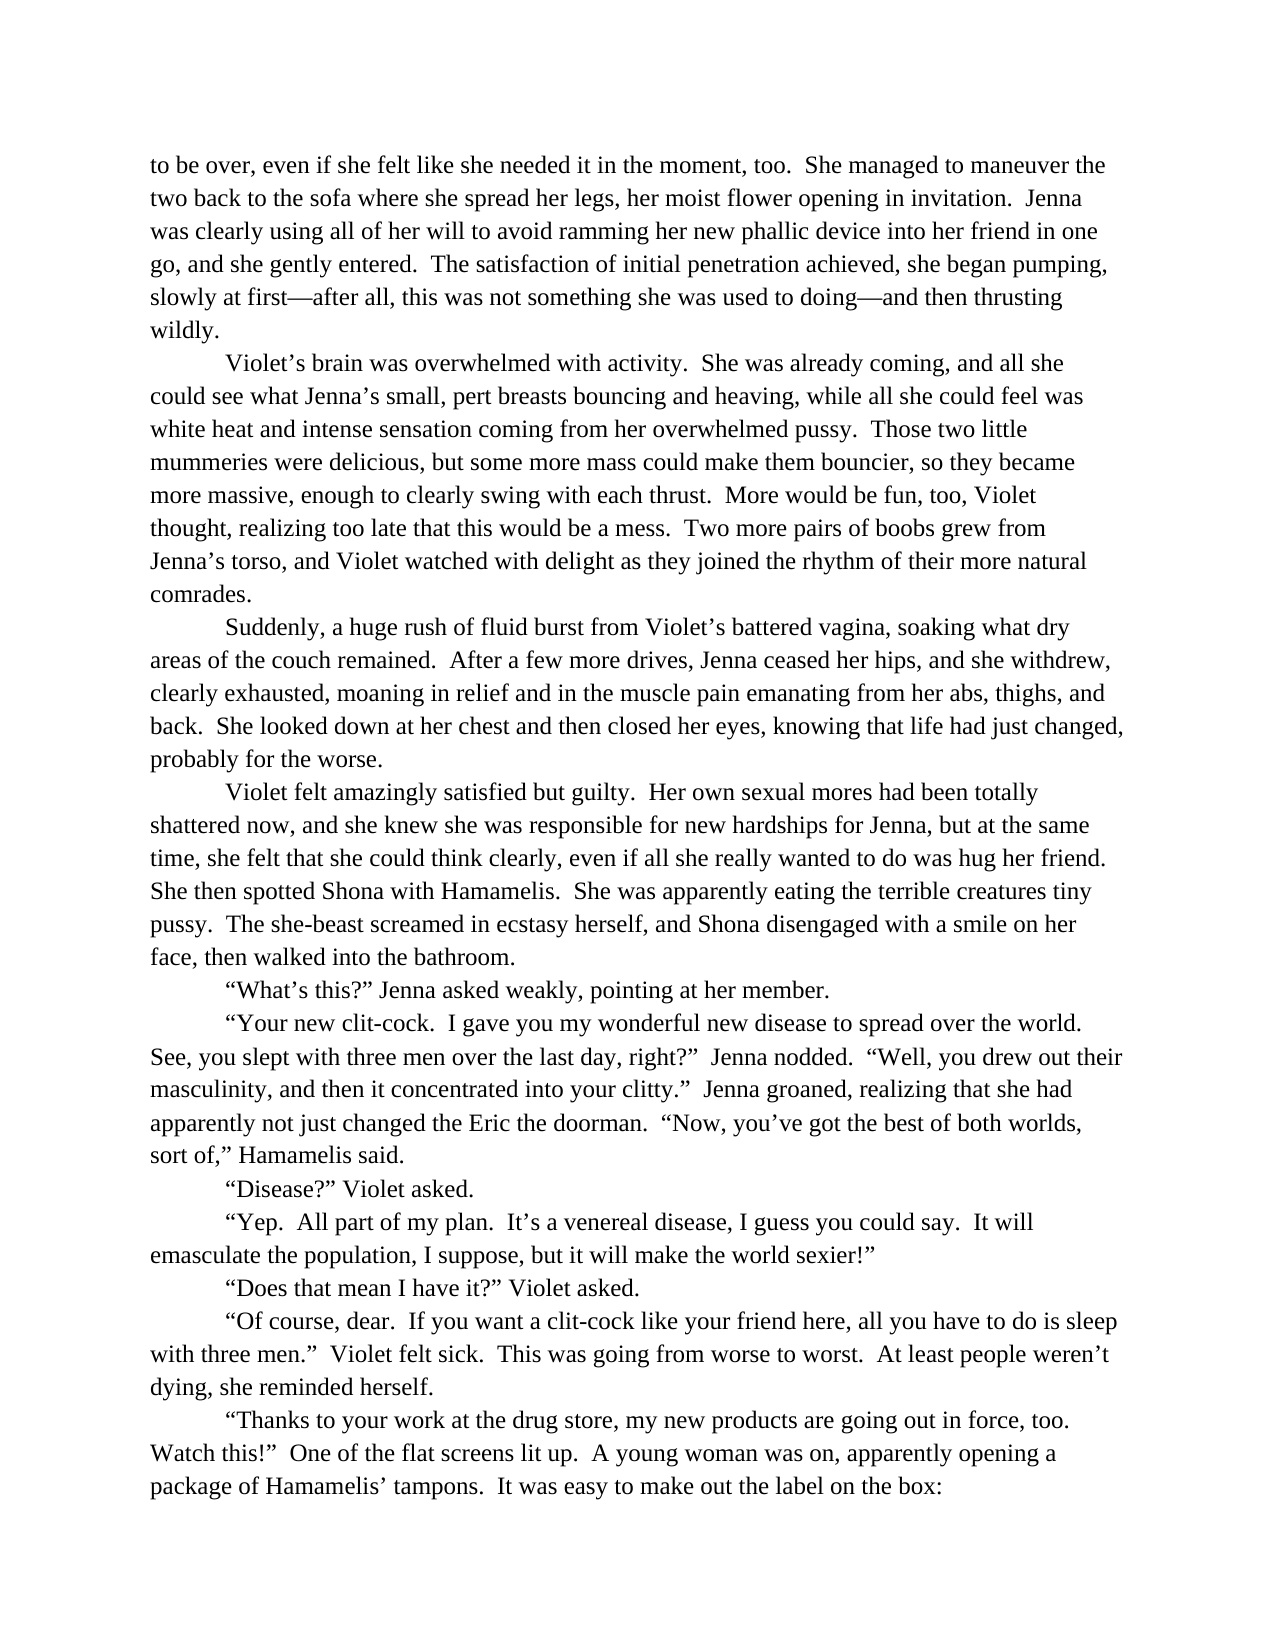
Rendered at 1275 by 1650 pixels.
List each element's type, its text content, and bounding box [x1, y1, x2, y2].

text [150, 150, 1125, 344]
text “Does that mean I have it?” Violet asked. [150, 1273, 1125, 1301]
text “Yep. All part of my plan. It’s a venereal disease, I guess you could say. It will emasculate the population, I suppose, but it will make the world sexier!” [150, 1207, 1125, 1268]
text “What’s this?” Jenna asked weakly, pointing at her member. [150, 976, 1125, 1004]
text “Your new clit-cock. I gave you my wonderful new disease to spread over the world. See, you slept with three men over the last day, right?” Jenna nodded. “Well, you drew out their masculinity, and then it concentrated into your clitty.” Jenna groaned, realizing that she had apparently not just changed the Eric the doorman. “Now, you’ve got the best of both worlds, sort of,” Hamamelis said. [150, 1008, 1125, 1169]
text “Thanks to your work at the drug store, my new products are going out in force, too. Watch this!” One of the flat screens lit up. A young woman was on, apparently opening a package of Hamamelis’ tampons. It was easy to make out the label on the box: [150, 1405, 1125, 1499]
text Violet felt amazingly satisfied but guilty. Her own sexual mores had been totally shattered now, and she knew she was responsible for new hardships for Jenna, but at the same time, she felt that she could think clearly, even if all she really wanted to do was hug her friend. She then spotted Shona with Hamamelis. She was apparently eating the terrible creatures tiny pussy. The she-beast screamed in ecstasy herself, and Shona disengaged with a smile on her face, then walked into the bathroom. [150, 777, 1125, 971]
text Violet’s brain was overwhelmed with activity. She was already coming, and all she could see what Jenna’s small, pert breasts bouncing and heaving, while all she could feel was white heat and intense sensation coming from her overwhelmed pussy. Those two little mummeries were delicious, but some more mass could make them bouncier, so they became more massive, enough to clearly swing with each thrust. More would be fun, too, Violet thought, realizing too late that this would be a mess. Two more pairs of boobs grew from Jenna’s torso, and Violet watched with delight as they joined the rhythm of their more natural comrades. [150, 348, 1125, 608]
text “Disease?” Violet asked. [150, 1174, 1125, 1202]
text Suddenly, a huge rush of fluid burst from Violet’s battered vagina, soaking what dry areas of the couch remained. After a few more drives, Jenna ceased her hips, and she withdrew, clearly exhausted, moaning in relief and in the muscle pain emanating from her abs, thighs, and back. She looked down at her chest and then closed her eyes, knowing that life had just changed, probably for the worse. [150, 612, 1125, 773]
text “Of course, dear. If you want a clit-cock like your friend here, all you have to do is sleep with three men.” Violet felt sick. This was going from worse to worst. At least people weren’t dying, she reminded herself. [150, 1306, 1125, 1401]
